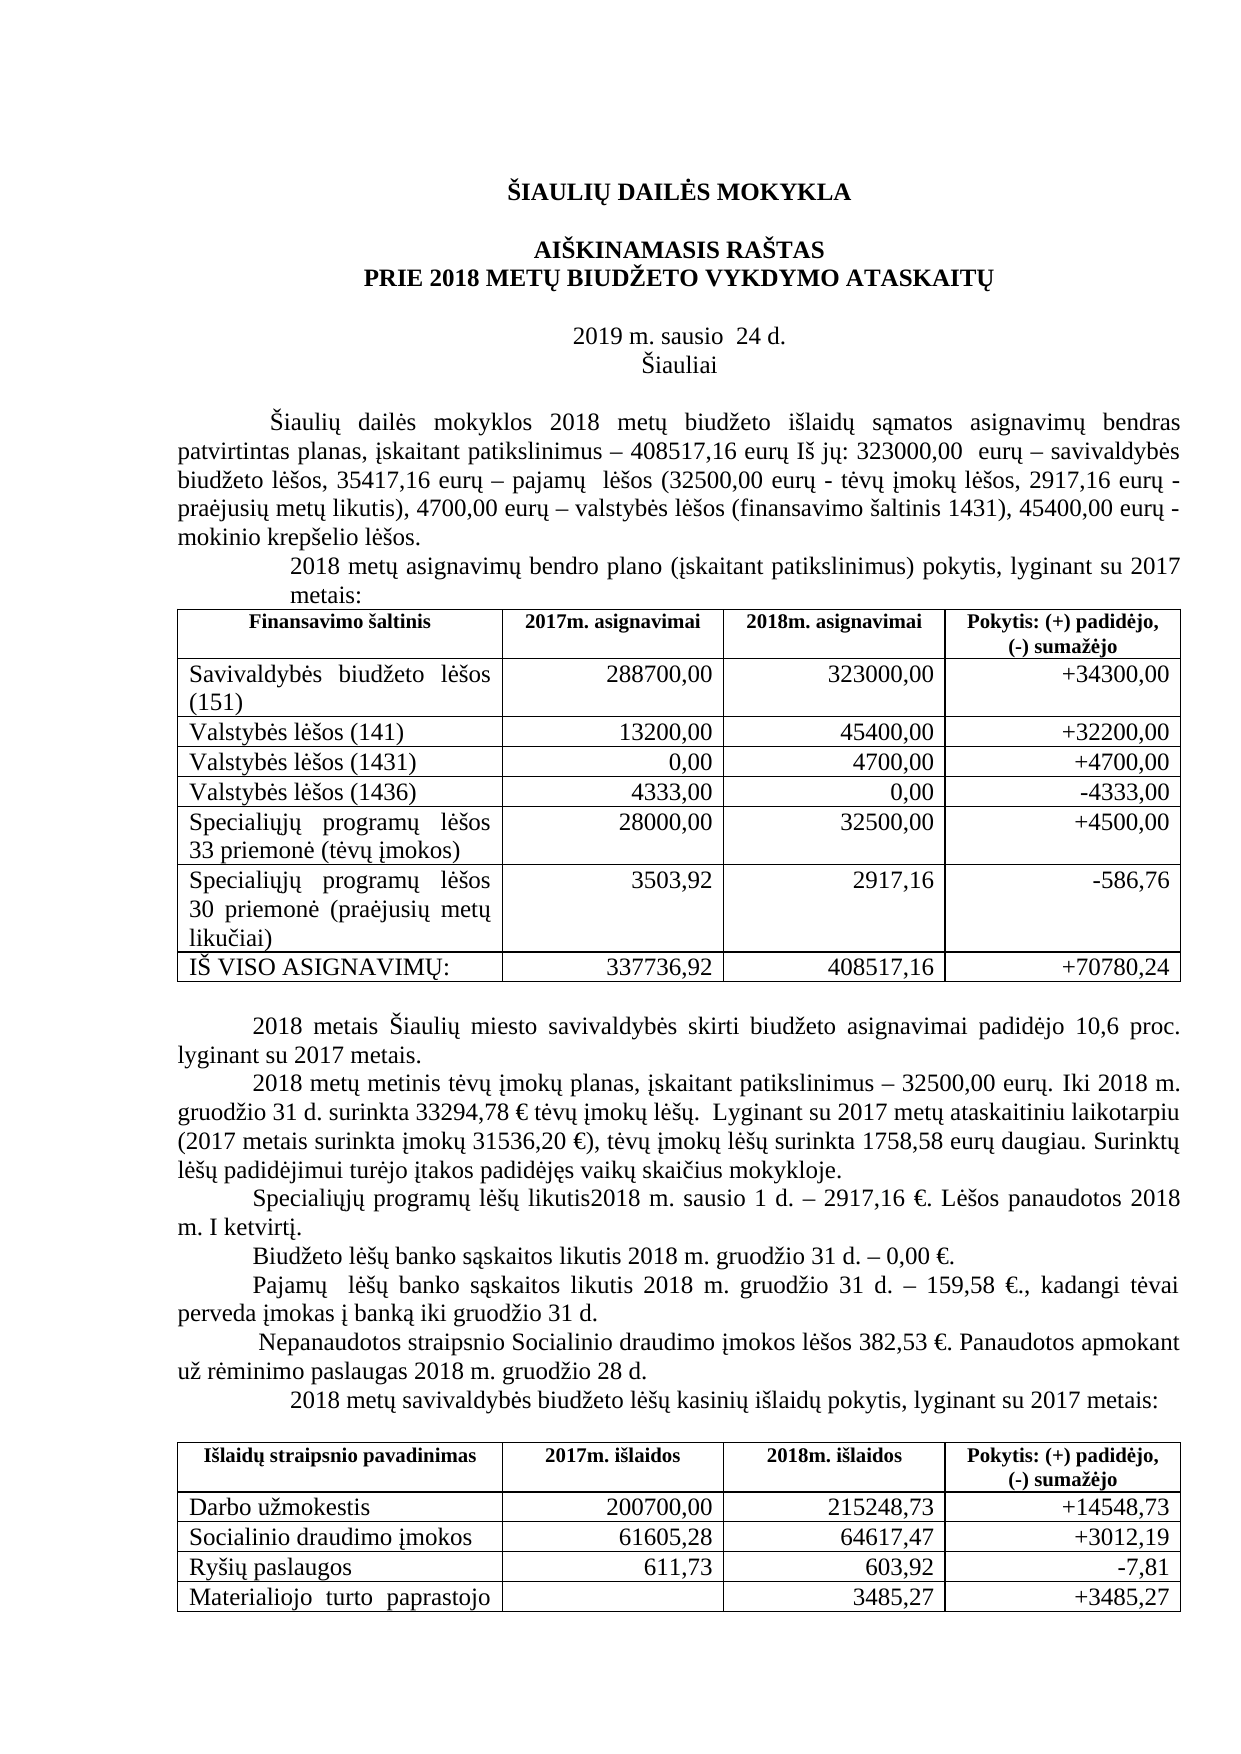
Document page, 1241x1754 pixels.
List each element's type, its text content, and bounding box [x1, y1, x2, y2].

table_cell Valstybės lėšos (1436) [178, 777, 502, 806]
table_cell +3485,27 [946, 1582, 1180, 1611]
table_header 2017m. išlaidos [503, 1443, 723, 1491]
text Biudžeto lėšų banko sąskaitos likutis 2018 m. gruodžio 31 d. – 0,00 €. [177, 1241, 1181, 1270]
table_header Pokytis: (+) padidėjo, (-) sumažėjo [946, 1443, 1180, 1491]
table_cell +14548,73 [946, 1493, 1180, 1521]
table_cell Specialiųjų programų lėšos 33 priemonė (tėvų įmokos) [178, 807, 502, 864]
table_cell +70780,24 [946, 953, 1180, 981]
text 2018 metais Šiaulių miesto savivaldybės skirti biudžeto asignavimai padidėjo 10,6 proc. lyginant su 2017 metais. [177, 1011, 1181, 1068]
table_cell 13200,00 [503, 717, 723, 746]
text Šiaulių dailės mokyklos 2018 metų biudžeto išlaidų sąmatos asignavimų bendras patvirtintas planas, įskaitant patikslinimus – 408517,16 eurų Iš jų: 323000,00 eurų – savivaldybės biudžeto lėšos, 35417,16 eurų – pajamų lėšos (32500,00 eurų - tėvų įmokų lėšos, 2917,16 eurų - praėjusių metų likutis), 4700,00 eurų – valstybės lėšos (finansavimo šaltinis 1431), 45400,00 eurų - mokinio krepšelio lėšos. [177, 407, 1181, 551]
table_cell 4700,00 [724, 747, 944, 776]
table_cell 611,73 [503, 1552, 723, 1581]
table_cell +4700,00 [946, 747, 1180, 776]
text PRIE 2018 METŲ BIUDŽETO VYKDYMO ATASKAITŲ [177, 263, 1181, 292]
table_cell +4500,00 [946, 807, 1180, 864]
table_cell Valstybės lėšos (1431) [178, 747, 502, 776]
table_cell 61605,28 [503, 1522, 723, 1551]
table_header Pokytis: (+) padidėjo, (-) sumažėjo [946, 610, 1180, 658]
table_cell 337736,92 [503, 953, 723, 981]
table_cell -586,76 [946, 865, 1180, 951]
table_cell Socialinio draudimo įmokos [178, 1522, 502, 1551]
table_cell 288700,00 [503, 659, 723, 716]
table_cell 3503,92 [503, 865, 723, 951]
table_header Finansavimo šaltinis [178, 610, 502, 658]
table_cell +3012,19 [946, 1522, 1180, 1551]
table_cell 215248,73 [724, 1493, 944, 1521]
table_cell 0,00 [724, 777, 944, 806]
table_cell 45400,00 [724, 717, 944, 746]
list 2018 metų savivaldybės biudžeto lėšų kasinių išlaidų pokytis, lyginant su 2017 metais: [290, 1385, 1181, 1413]
table_cell 28000,00 [503, 807, 723, 864]
table_cell 323000,00 [724, 659, 944, 716]
text Pajamų lėšų banko sąskaitos likutis 2018 m. gruodžio 31 d. – 159,58 €., kadangi tėvai perveda įmokas į banką iki gruodžio 31 d. [177, 1270, 1181, 1327]
table_cell 200700,00 [503, 1493, 723, 1521]
text 2018 metų metinis tėvų įmokų planas, įskaitant patikslinimus – 32500,00 eurų. Iki 2018 m. gruodžio 31 d. surinkta 33294,78 € tėvų įmokų lėšų. Lyginant su 2017 metų ataskaitiniu laikotarpiu (2017 metais surinkta įmokų 31536,20 €), tėvų įmokų lėšų surinkta 1758,58 eurų daugiau. Surinktų lėšų padidėjimui turėjo įtakos padidėjęs vaikų skaičius mokykloje. [177, 1068, 1181, 1183]
text 2019 m. sausio 24 d. [177, 321, 1181, 350]
table_cell 64617,47 [724, 1522, 944, 1551]
table_header Išlaidų straipsnio pavadinimas [178, 1443, 502, 1491]
subtitle AIŠKINAMASIS RAŠTAS [177, 235, 1181, 263]
table_cell Ryšių paslaugos [178, 1552, 502, 1581]
table_cell Specialiųjų programų lėšos 30 priemonė (praėjusių metų likučiai) [178, 865, 502, 951]
table_cell +34300,00 [946, 659, 1180, 716]
table_cell Darbo užmokestis [178, 1493, 502, 1521]
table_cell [178, 1582, 502, 1611]
table_header 2018m. asignavimai [724, 610, 944, 658]
text Šiauliai [177, 350, 1181, 378]
table_cell Savivaldybės biudžeto lėšos (151) [178, 659, 502, 716]
table_cell [503, 1582, 723, 1611]
table_cell -4333,00 [946, 777, 1180, 806]
table_cell 0,00 [503, 747, 723, 776]
text Specialiųjų programų lėšų likutis2018 m. sausio 1 d. – 2917,16 €. Lėšos panaudotos 2018 m. I ketvirtį. [177, 1183, 1181, 1241]
table_cell -7,81 [946, 1552, 1180, 1581]
list 2018 metų asignavimų bendro plano (įskaitant patikslinimus) pokytis, lyginant su 2017 metais: [290, 551, 1181, 608]
table_cell 3485,27 [724, 1582, 944, 1611]
table_cell IŠ VISO ASIGNAVIMŲ: [178, 953, 502, 981]
subtitle ŠIAULIŲ DAILĖS MOKYKLA [177, 177, 1181, 206]
table_cell 32500,00 [724, 807, 944, 864]
table_header 2018m. išlaidos [724, 1443, 944, 1491]
table_header 2017m. asignavimai [503, 610, 723, 658]
table_cell Valstybės lėšos (141) [178, 717, 502, 746]
table_cell 4333,00 [503, 777, 723, 806]
table_cell 2917,16 [724, 865, 944, 951]
table_cell 408517,16 [724, 953, 944, 981]
table_cell 603,92 [724, 1552, 944, 1581]
table_cell +32200,00 [946, 717, 1180, 746]
text Nepanaudotos straipsnio Socialinio draudimo įmokos lėšos 382,53 €. Panaudotos apmokant už rėminimo paslaugas 2018 m. gruodžio 28 d. [177, 1327, 1181, 1385]
